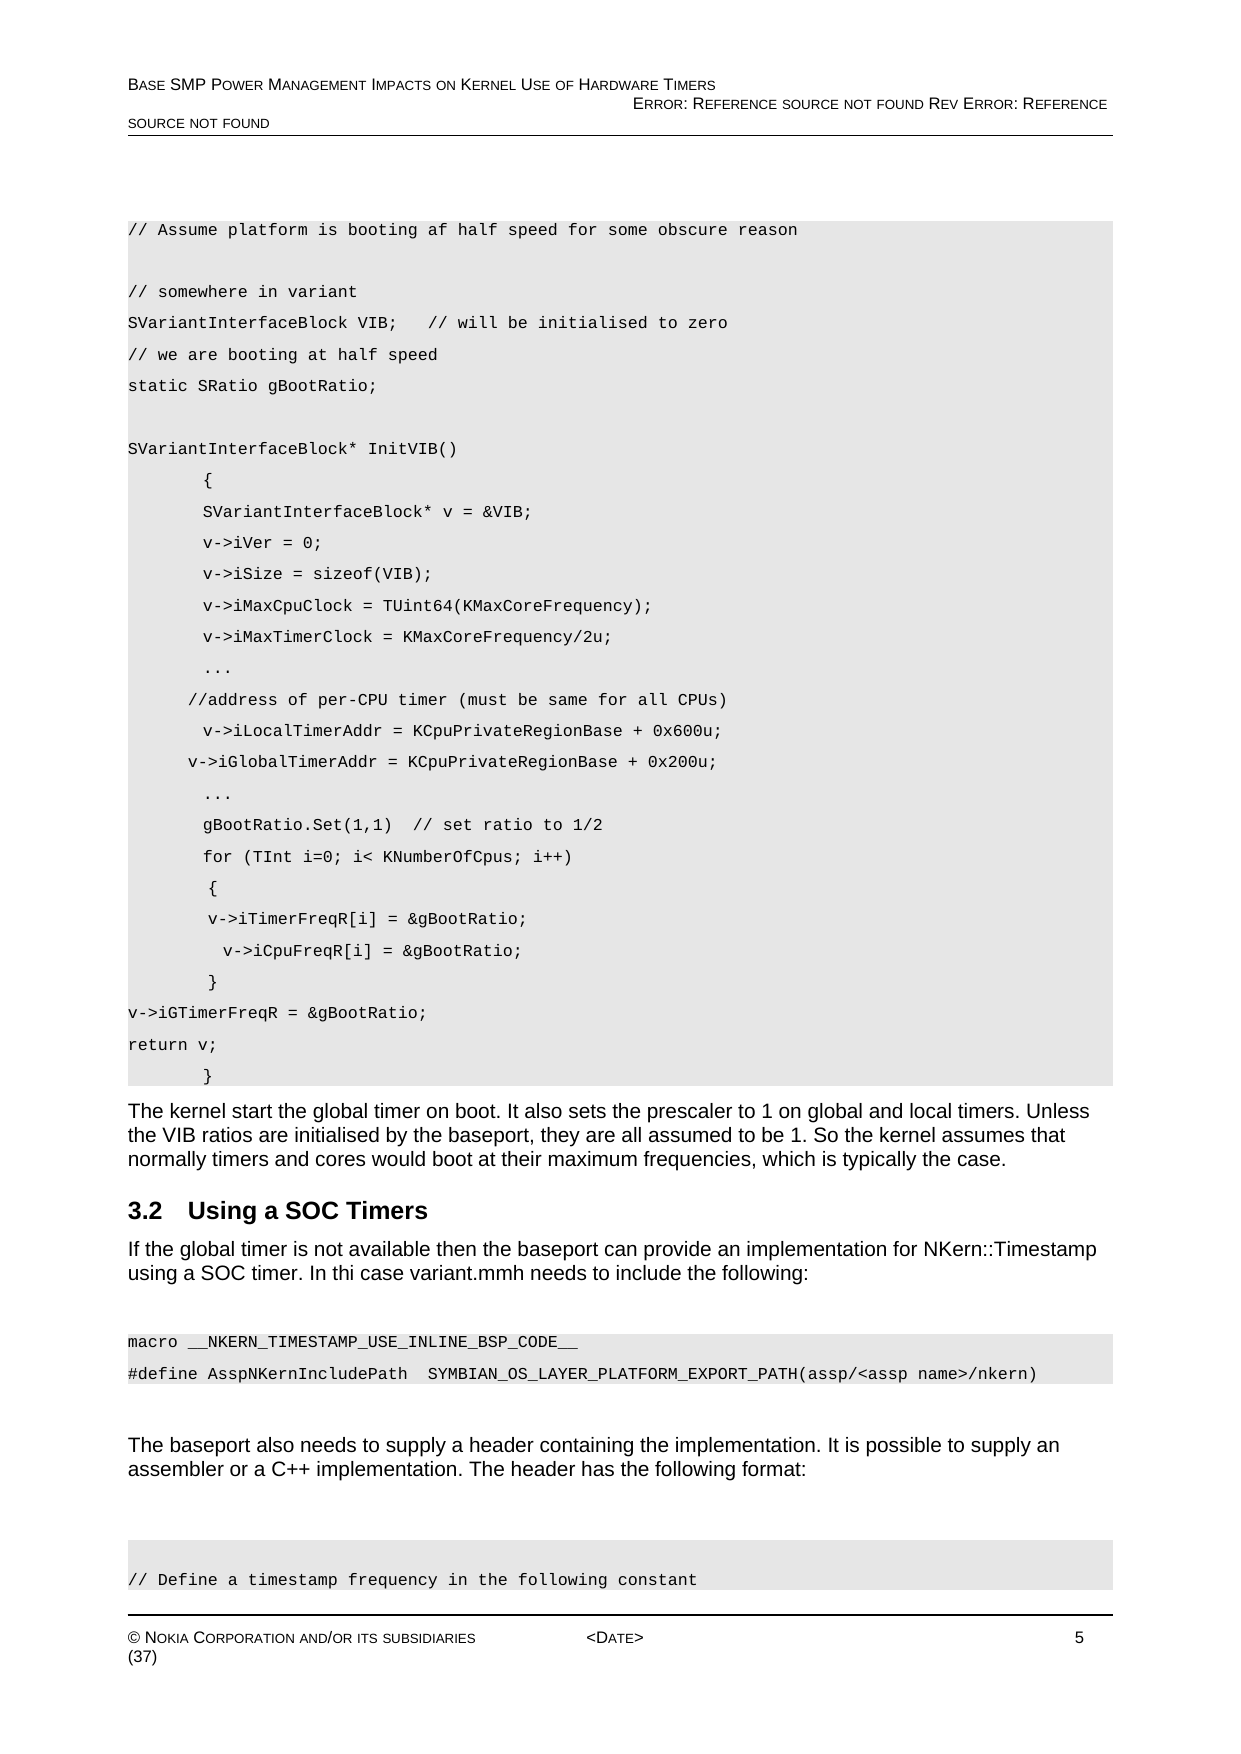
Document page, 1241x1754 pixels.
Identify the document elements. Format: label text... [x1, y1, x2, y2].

text gBootRatio.Set(1,1) // set ratio to 1/2 [128, 817, 1113, 836]
text v->iCpuFreqR[i] = &gBootRatio; [128, 942, 1113, 961]
text return v; [128, 1036, 1113, 1055]
text // Define a timestamp frequency in the following constant [128, 1571, 1113, 1590]
text #define AsspNKernIncludePath SYMBIAN_OS_LAYER_PLATFORM_EXPORT_PATH(assp/<assp name>/nkern) [128, 1365, 1113, 1384]
text v->iGTimerFreqR = &gBootRatio; [128, 1005, 1113, 1024]
text { [128, 472, 1113, 491]
text SVariantInterfaceBlock* InitVIB() [128, 441, 1113, 459]
text v->iMaxCpuClock = TUint64(KMaxCoreFrequency); [128, 597, 1113, 616]
text SVariantInterfaceBlock* v = &VIB; [128, 503, 1113, 522]
text // somewhere in variant [128, 284, 1113, 303]
subtitle Using a SOC Timers [128, 1196, 1108, 1224]
text v->iMaxTimerClock = KMaxCoreFrequency/2u; [128, 629, 1113, 647]
text If the global timer is not available then the baseport can provide an implementation for NKern::Timestamp using a SOC timer. In thi case variant.mmh needs to include the following: [128, 1237, 1113, 1285]
text } [128, 973, 1113, 992]
text v->iTimerFreqR[i] = &gBootRatio; [128, 911, 1113, 930]
text static SRatio gBootRatio; [128, 378, 1113, 397]
text The baseport also needs to supply a header containing the implementation. It is possible to supply an assembler or a C++ implementation. The header has the following format: [128, 1433, 1113, 1481]
text //address of per-CPU timer (must be same for all CPUs) [128, 691, 1113, 710]
text v->iLocalTimerAddr = KCpuPrivateRegionBase + 0x600u; [128, 723, 1113, 742]
text v->iSize = sizeof(VIB); [128, 566, 1113, 585]
text // we are booting at half speed [128, 346, 1113, 365]
text ... [128, 785, 1113, 804]
text for (TInt i=0; i< KNumberOfCpus; i++) [128, 848, 1113, 867]
text v->iVer = 0; [128, 534, 1113, 553]
text } [128, 1068, 1113, 1086]
text macro __NKERN_TIMESTAMP_USE_INLINE_BSP_CODE__ [128, 1334, 1113, 1353]
text The kernel start the global timer on boot. It also sets the prescaler to 1 on global and local timers. Unless the VIB ratios are initialised by the baseport, they are all assumed to be 1. So the kernel assumes that normally timers and cores would boot at their maximum frequencies, which is typically the case. [128, 1099, 1113, 1171]
text v->iGlobalTimerAddr = KCpuPrivateRegionBase + 0x200u; [128, 754, 1113, 773]
text { [128, 879, 1113, 898]
text SVariantInterfaceBlock VIB; // will be initialised to zero [128, 315, 1113, 334]
text // Assume platform is booting af half speed for some obscure reason [128, 221, 1113, 240]
text ... [128, 660, 1113, 679]
